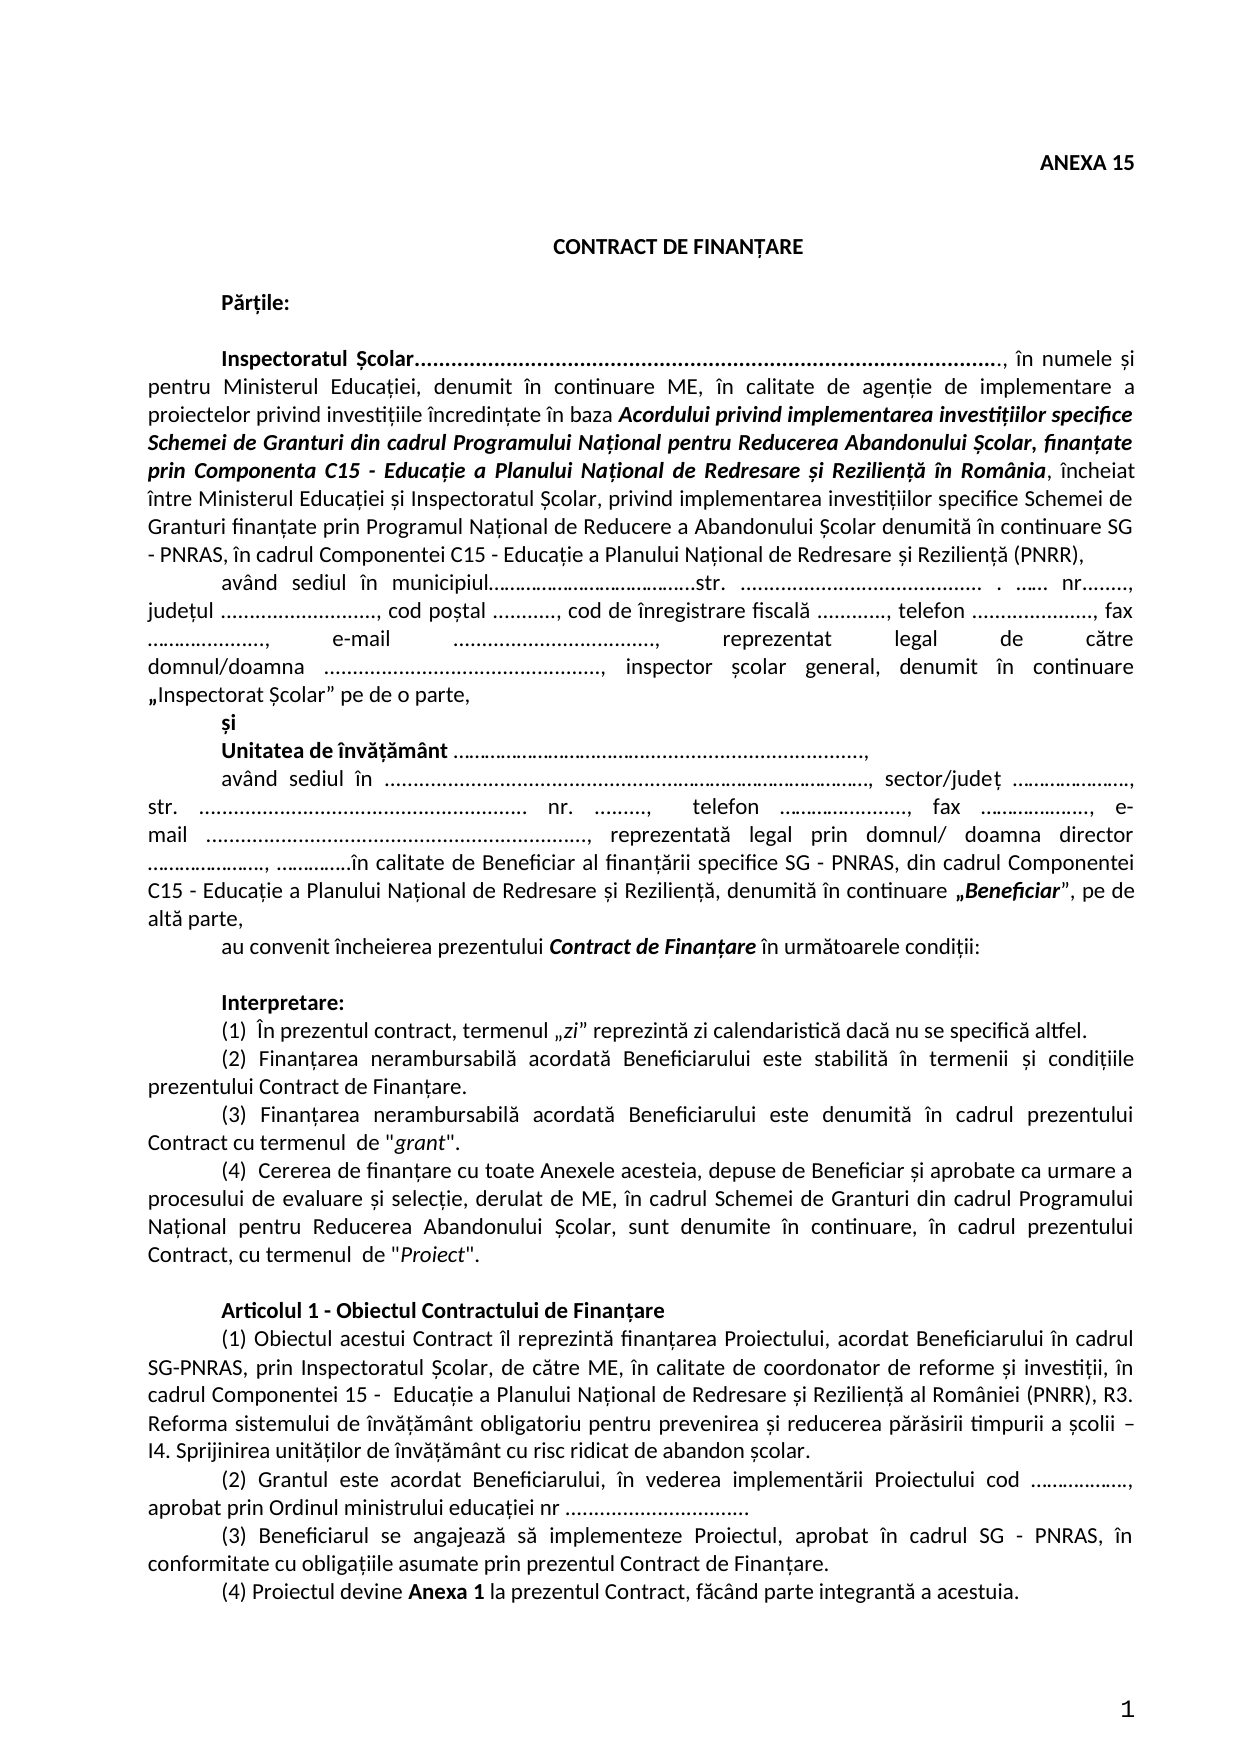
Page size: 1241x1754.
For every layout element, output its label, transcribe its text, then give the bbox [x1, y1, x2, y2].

text (4) Cererea de finanțare cu toate Anexele acesteia, depuse de Beneficiar și aprobate ca urmare a procesului de evaluare și selecție, derulat de ME, în cadrul Schemei de Granturi din cadrul Programului Naţional pentru Reducerea Abandonului Şcolar, sunt denumite în continuare, în cadrul prezentului Contract, cu termenul de "Proiect". [148, 1156, 1135, 1268]
text Articolul 1 - Obiectul Contractului de Finanțare [148, 1297, 1135, 1324]
text Inspectoratul Școlar................................................................................................, în numele și pentru Ministerul Educației, denumit în continuare ME, în calitate de agenţie de implementare a proiectelor privind investiţiile încredințate în baza Acordului privind implementarea investițiilor specifice Schemei de Granturi din cadrul Programului Naţional pentru Reducerea Abandonului Școlar, finanțate prin Componenta C15 - Educație a Planului Naţional de Redresare şi Rezilienţă în România, încheiat între Ministerul Educației și Inspectoratul Școlar, privind implementarea investițiilor specifice Schemei de Granturi finanțate prin Programul Național de Reducere a Abandonului Școlar denumită în continuare SG - PNRAS, în cadrul Componentei C15 - Educație a Planului Național de Redresare şi Reziliență (PNRR), [148, 344, 1135, 568]
text (2) Finanțarea nerambursabilă acordată Beneficiarului este stabilită în termenii şi condiţiile prezentului Contract de Finanțare. [148, 1044, 1135, 1100]
text având sediul în municipiul………………………………...str. .......................................... . …… nr........, judeţul ..........................., cod poştal ..........., cod de înregistrare fiscală ............, telefon ....................., fax ………............, e-mail ..................................., reprezentat legal de către domnul/doamna ................................................, inspector școlar general, denumit în continuare „Inspectorat Școlar” pe de o parte, [148, 568, 1135, 708]
text (3) Finanțarea nerambursabilă acordată Beneficiarului este denumită în cadrul prezentului Contract cu termenul de "grant". [148, 1100, 1135, 1156]
text ANEXA 15 [148, 148, 1135, 176]
text (3) Beneficiarul se angajează să implementeze Proiectul, aprobat în cadrul SG - PNRAS, în conformitate cu obligaţiile asumate prin prezentul Contract de Finanţare. [148, 1521, 1135, 1577]
text (2) Grantul este acordat Beneficiarului, în vederea implementării Proiectului cod ………..……., aprobat prin Ordinul ministrului educației nr ................................ [148, 1465, 1135, 1521]
text Părţile: [148, 288, 1135, 316]
text (1) În prezentul contract, termenul „zi” reprezintă zi calendaristică dacă nu se specifică altfel. [148, 1016, 1135, 1044]
text având sediul în ...................................................………………………………, sector/judeţ …………………., str. ......................................................... nr. ........., telefon …………..........., fax ………….…...., e-mail .................................................................., reprezentată legal prin domnul/ doamna director …………………., …………..în calitate de Beneficiar al finanţării specifice SG - PNRAS, din cadrul Componentei C15 - Educație a Planului Național de Redresare şi Reziliență, denumită în continuare „Beneficiar”, pe de altă parte, [148, 764, 1135, 932]
text și [148, 708, 1135, 736]
text (4) Proiectul devine Anexa 1 la prezentul Contract, făcând parte integrantă a acestuia. [148, 1577, 1135, 1605]
text Unitatea de învățământ ………………………...……......................................, [148, 736, 1135, 764]
text Interpretare: [148, 988, 1135, 1016]
text (1) Obiectul acestui Contract îl reprezintă finanțarea Proiectului, acordat Beneficiarului în cadrul SG-PNRAS, prin Inspectoratul Școlar, de către ME, în calitate de coordonator de reforme și investiții, în cadrul Componentei 15 - Educație a Planului Național de Redresare și Reziliență al României (PNRR), R3. Reforma sistemului de învățământ obligatoriu pentru prevenirea și reducerea părăsirii timpurii a școlii – I4. Sprijinirea unităților de învățământ cu risc ridicat de abandon școlar. [148, 1324, 1135, 1465]
text CONTRACT DE FINANȚARE [148, 232, 1135, 260]
text au convenit încheierea prezentului Contract de Finanțare în următoarele condiții: [148, 932, 1135, 960]
